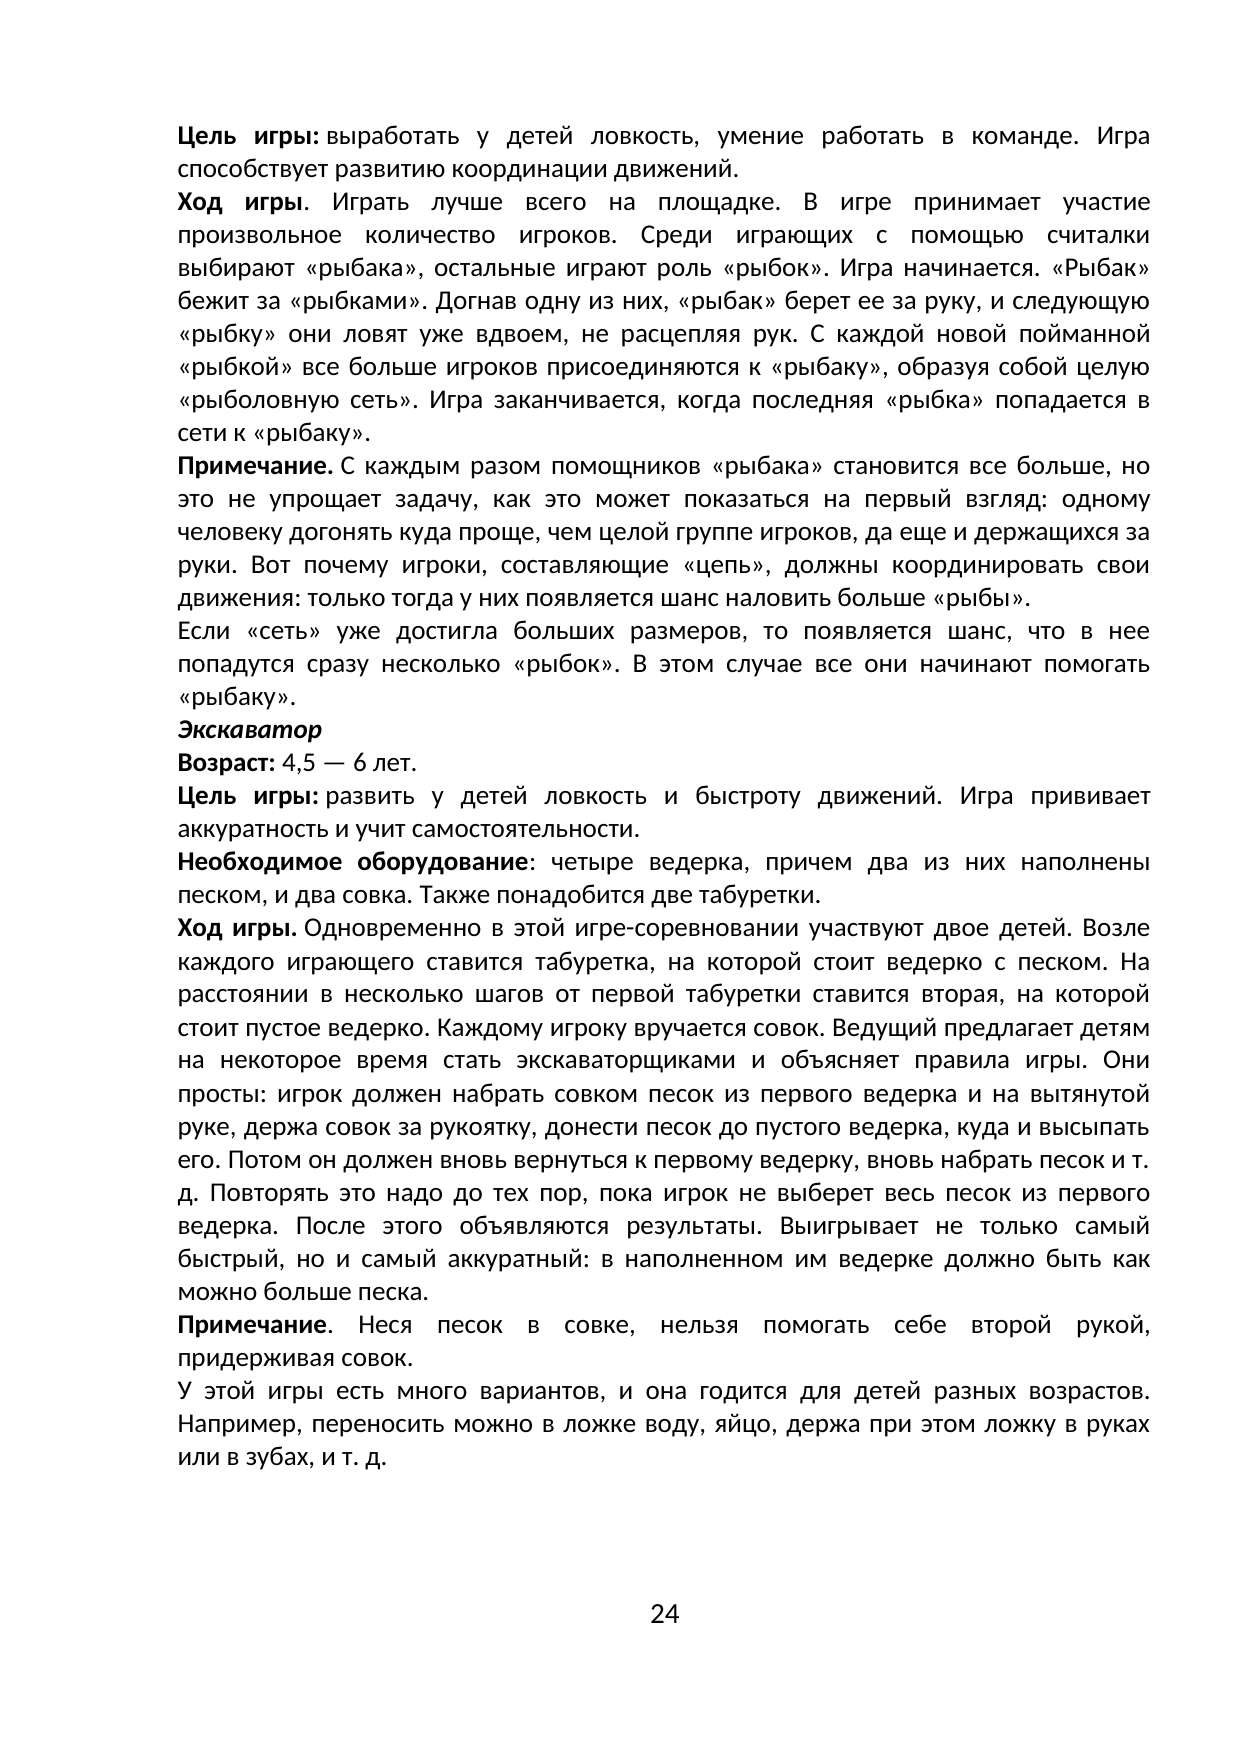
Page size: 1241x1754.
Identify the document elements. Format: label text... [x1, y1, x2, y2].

text Экскаватор [177, 712, 1152, 746]
text Цель игры: развить у детей ловкость и быстроту движений. Игра прививает аккуратность и учит самостоятельности. [177, 778, 1152, 844]
text Возраст: 4,5 — 6 лет. [177, 746, 1152, 778]
text У этой игры есть много вариантов, и она годится для детей разных возрастов. Например, переносить можно в ложке воду, яйцо, держа при этом ложку в руках или в зубах, и т. д. [177, 1373, 1152, 1472]
text Ход игры. Играть лучше всего на площадке. В игре принимает участие произвольное количество игроков. Среди играющих с помощью считалки выбирают «рыбака», остальные играют роль «рыбок». Игра начинается. «Рыбак» бежит за «рыбками». Догнав одну из них, «рыбак» берет ее за руку, и следующую «рыбку» они ловят уже вдвоем, не расцепляя рук. С каждой новой пойманной «рыбкой» все больше игроков присоединяются к «рыбаку», образуя собой целую «рыболовную сеть». Игра заканчивается, когда последняя «рыбка» попадается в сети к «рыбаку». [177, 184, 1152, 448]
text Цель игры: выработать у детей ловкость, умение работать в команде. Игра способствует развитию координации движений. [177, 118, 1152, 184]
text 24 [177, 1596, 1152, 1631]
text Необходимое оборудование: четыре ведерка, причем два из них наполнены песком, и два совка. Также понадобится две табуретки. [177, 844, 1152, 911]
text Примечание. Неся песок в совке, нельзя помогать себе второй рукой, придерживая совок. [177, 1307, 1152, 1373]
text Если «сеть» уже достигла больших размеров, то появляется шанс, что в нее попадутся сразу несколько «рыбок». В этом случае все они начинают помогать «рыбаку». [177, 613, 1152, 712]
text Ход игры. Одновременно в этой игре-соревновании участвуют двое детей. Возле каждого играющего ставится табуретка, на которой стоит ведерко с песком. На расстоянии в несколько шагов от первой табуретки ставится вторая, на которой стоит пустое ведерко. Каждому игроку вручается совок. Ведущий предлагает детям на некоторое время стать экскаваторщиками и объясняет правила игры. Они просты: игрок должен набрать совком песок из первого ведерка и на вытянутой руке, держа совок за рукоятку, донести песок до пустого ведерка, куда и высыпать его. Потом он должен вновь вернуться к первому ведерку, вновь набрать песок и т. д. Повторять это надо до тех пор, пока игрок не выберет весь песок из первого ведерка. После этого объявляются результаты. Выигрывает не только самый быстрый, но и самый аккуратный: в наполненном им ведерке должно быть как можно больше песка. [177, 911, 1152, 1307]
text Примечание. С каждым разом помощников «рыбака» становится все больше, но это не упрощает задачу, как это может показаться на первый взгляд: одному человеку догонять куда проще, чем целой группе игроков, да еще и держащихся за руки. Вот почему игроки, составляющие «цепь», должны координировать свои движения: только тогда у них появляется шанс наловить больше «рыбы». [177, 448, 1152, 613]
